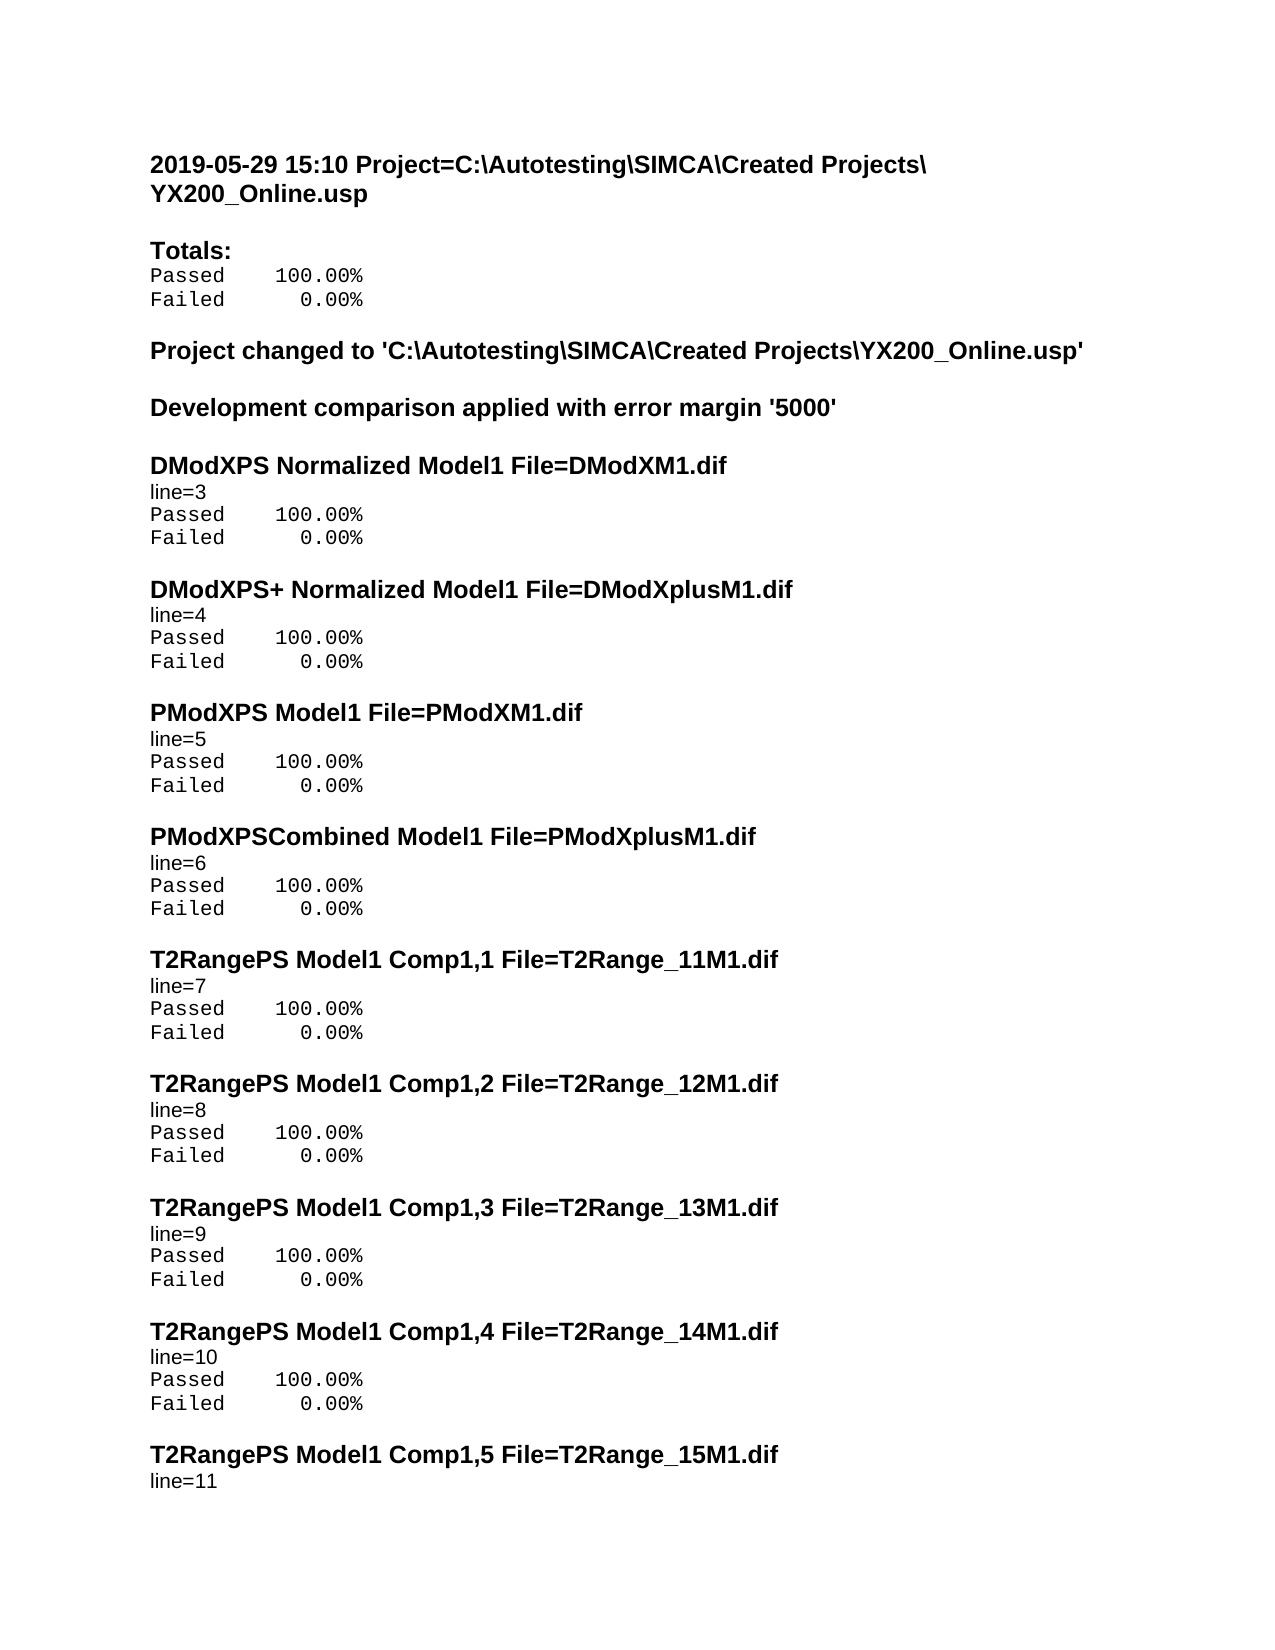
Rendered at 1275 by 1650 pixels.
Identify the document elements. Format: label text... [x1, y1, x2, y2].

text line=9 [150, 1222, 1125, 1246]
text line=8 [150, 1098, 1125, 1122]
text Failed 0.00% [150, 1146, 1125, 1169]
text PModXPSCombined Model1 File=PModXplusM1.dif [150, 822, 1125, 851]
text Passed 100.00% [150, 1246, 1125, 1269]
text Passed 100.00% [150, 751, 1125, 774]
text line=6 [150, 851, 1125, 874]
text Passed 100.00% [150, 874, 1125, 898]
text Failed 0.00% [150, 1022, 1125, 1046]
text Totals: [150, 236, 1125, 265]
text T2RangePS Model1 Comp1,5 File=T2Range_15M1.dif [150, 1440, 1125, 1469]
text Failed 0.00% [150, 1269, 1125, 1293]
text T2RangePS Model1 Comp1,2 File=T2Range_12M1.dif [150, 1069, 1125, 1098]
text Passed 100.00% [150, 1369, 1125, 1393]
text T2RangePS Model1 Comp1,3 File=T2Range_13M1.dif [150, 1193, 1125, 1222]
text 2019-05-29 15:10 Project=C:\Autotesting\SIMCA\Created Projects\YX200_Online.usp [150, 150, 1125, 207]
text line=10 [150, 1345, 1125, 1369]
text T2RangePS Model1 Comp1,4 File=T2Range_14M1.dif [150, 1316, 1125, 1345]
text Development comparison applied with error margin '5000' [150, 393, 1125, 422]
text Project changed to 'C:\Autotesting\SIMCA\Created Projects\YX200_Online.usp' [150, 336, 1125, 365]
text DModXPS Normalized Model1 File=DModXM1.dif [150, 451, 1125, 480]
text Passed 100.00% [150, 627, 1125, 651]
text Passed 100.00% [150, 1122, 1125, 1146]
text line=11 [150, 1469, 1125, 1493]
text Failed 0.00% [150, 651, 1125, 674]
text PModXPS Model1 File=PModXM1.dif [150, 698, 1125, 727]
text Failed 0.00% [150, 527, 1125, 551]
text DModXPS+ Normalized Model1 File=DModXplusM1.dif [150, 574, 1125, 603]
text Failed 0.00% [150, 289, 1125, 312]
text Passed 100.00% [150, 998, 1125, 1022]
text Failed 0.00% [150, 898, 1125, 922]
text line=7 [150, 974, 1125, 998]
text Failed 0.00% [150, 774, 1125, 798]
text Passed 100.00% [150, 504, 1125, 527]
text Failed 0.00% [150, 1393, 1125, 1416]
text line=5 [150, 727, 1125, 751]
text Passed 100.00% [150, 265, 1125, 289]
text T2RangePS Model1 Comp1,1 File=T2Range_11M1.dif [150, 946, 1125, 974]
text line=4 [150, 603, 1125, 627]
text line=3 [150, 480, 1125, 504]
